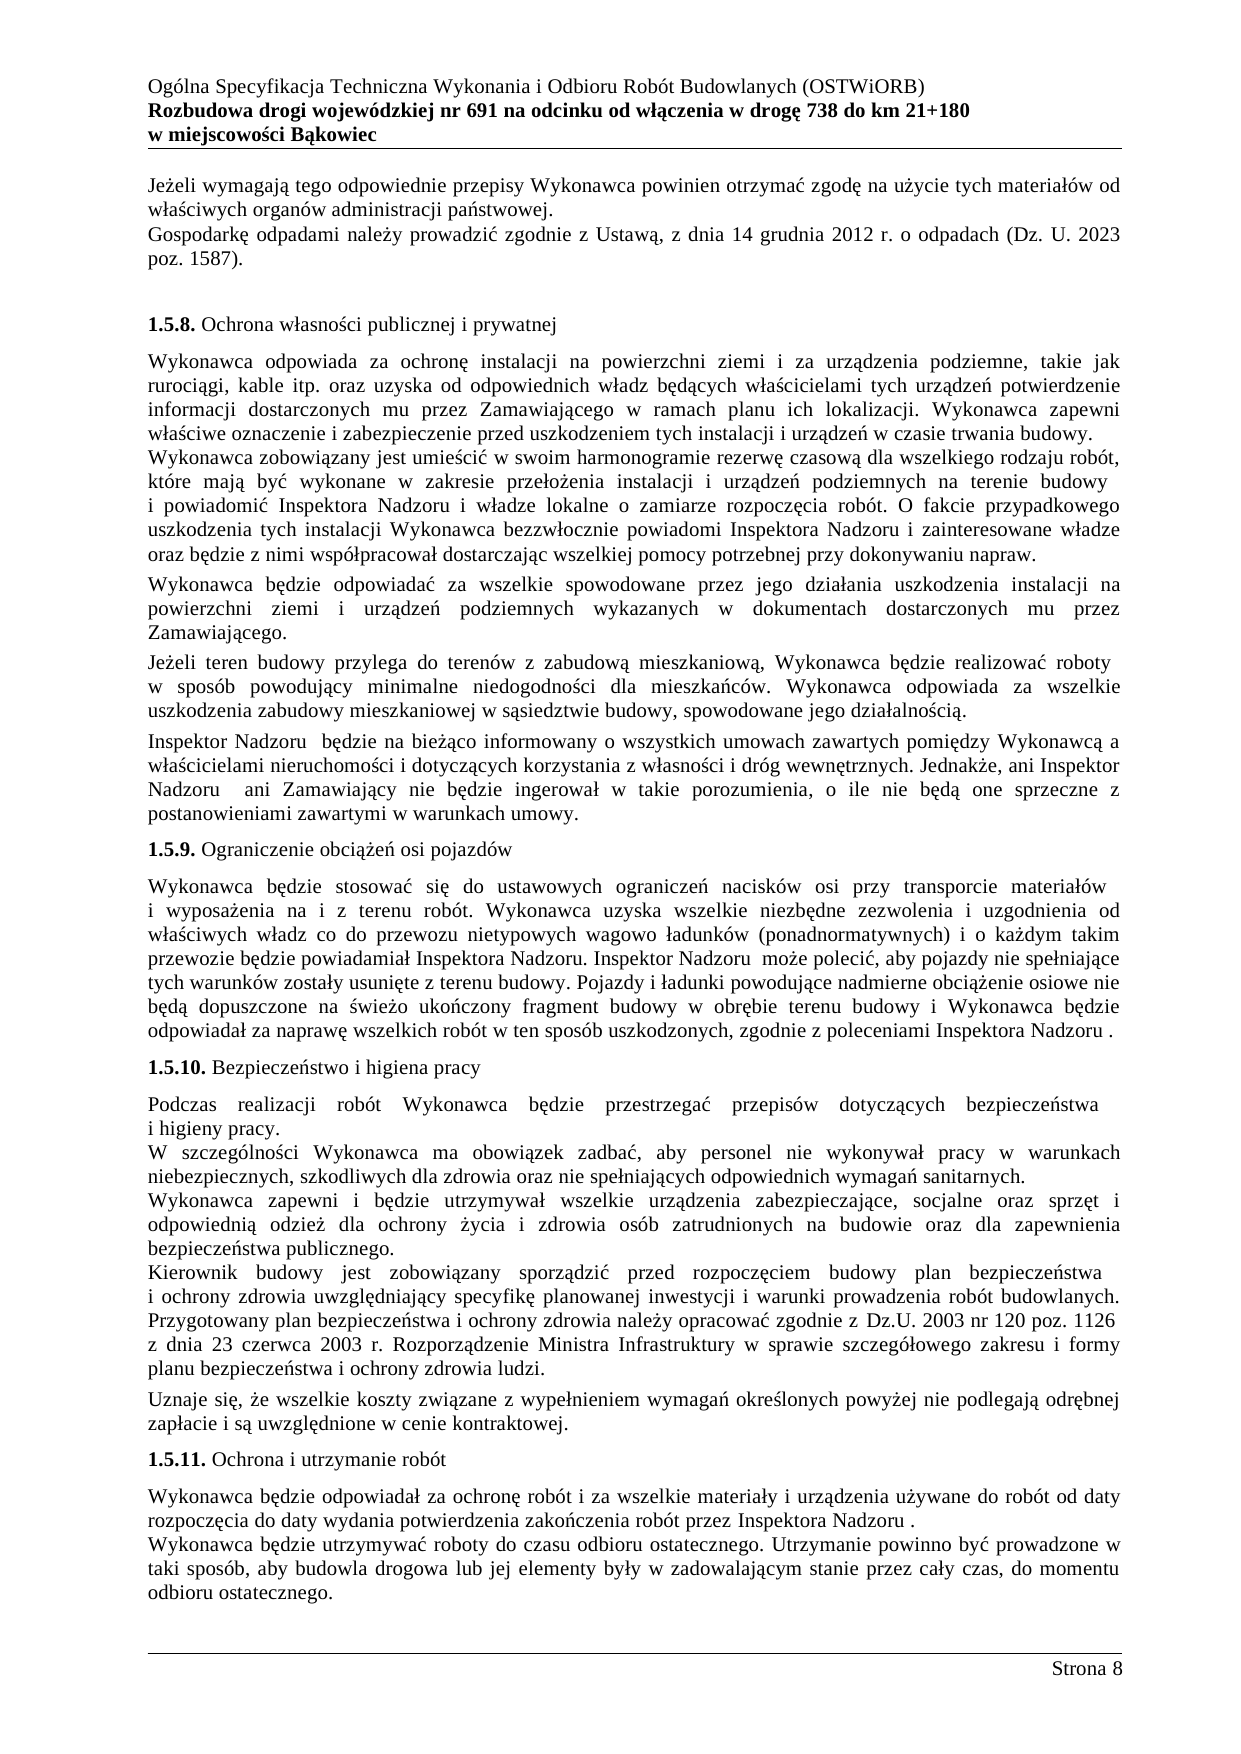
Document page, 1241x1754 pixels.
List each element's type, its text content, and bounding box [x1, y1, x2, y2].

text Wykonawca zapewni i będzie utrzymywał wszelkie urządzenia zabezpieczające, socjalne oraz sprzęt i odpowiednią odzież dla ochrony życia i zdrowia osób zatrudnionych na budowie oraz dla zapewnienia bezpieczeństwa publicznego. [148, 1188, 1122, 1260]
subtitle 1.5.11. Ochrona i utrzymanie robót [148, 1447, 1122, 1471]
subtitle Wykonawca będzie odpowiadał za ochronę robót i za wszelkie materiały i urządzenia używane do robót od daty rozpoczęcia do daty wydania potwierdzenia zakończenia robót przez Inspektora Nadzoru . [148, 1483, 1122, 1532]
subtitle 1.5.8. Ochrona własności publicznej i prywatnej [148, 312, 1122, 336]
text Wykonawca będzie odpowiadać za wszelkie spowodowane przez jego działania uszkodzenia instalacji na powierzchni ziemi i urządzeń podziemnych wykazanych w dokumentach dostarczonych mu przez Zamawiającego. [148, 572, 1122, 644]
text Uznaje się, że wszelkie koszty związane z wypełnieniem wymagań określonych powyżej nie podlegają odrębnej zapłacie i są uwzględnione w cenie kontraktowej. [148, 1386, 1122, 1434]
text Podczas realizacji robót Wykonawca będzie przestrzegać przepisów dotyczących bezpieczeństwa i higieny pracy. [148, 1091, 1122, 1139]
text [148, 173, 1122, 221]
subtitle 1.5.10. Bezpieczeństwo i higiena pracy [148, 1055, 1122, 1079]
text Inspektor Nadzoru będzie na bieżąco informowany o wszystkich umowach zawartych pomiędzy Wykonawcą a właścicielami nieruchomości i dotyczących korzystania z własności i dróg wewnętrznych. Jednakże, ani Inspektor Nadzoru ani Zamawiający nie będzie ingerował w takie porozumienia, o ile nie będą one sprzeczne z postanowieniami zawartymi w warunkach umowy. [148, 728, 1122, 825]
text Jeżeli teren budowy przylega do terenów z zabudową mieszkaniową, Wykonawca będzie realizować roboty w sposób powodujący minimalne niedogodności dla mieszkańców. Wykonawca odpowiada za wszelkie uszkodzenia zabudowy mieszkaniowej w sąsiedztwie budowy, spowodowane jego działalnością. [148, 650, 1122, 722]
text W szczególności Wykonawca ma obowiązek zadbać, aby personel nie wykonywał pracy w warunkach niebezpiecznych, szkodliwych dla zdrowia oraz nie spełniających odpowiednich wymagań sanitarnych. [148, 1139, 1122, 1188]
text Wykonawca odpowiada za ochronę instalacji na powierzchni ziemi i za urządzenia podziemne, takie jak rurociągi, kable itp. oraz uzyska od odpowiednich władz będących właścicielami tych urządzeń potwierdzenie informacji dostarczonych mu przez Zamawiającego w ramach planu ich lokalizacji. Wykonawca zapewni właściwe oznaczenie i zabezpieczenie przed uszkodzeniem tych instalacji i urządzeń w czasie trwania budowy. [148, 349, 1122, 445]
text Gospodarkę odpadami należy prowadzić zgodnie z Ustawą, z dnia 14 grudnia 2012 r. o odpadach (Dz. U. 2023 poz. 1587). [148, 221, 1122, 269]
text Wykonawca zobowiązany jest umieścić w swoim harmonogramie rezerwę czasową dla wszelkiego rodzaju robót, które mają być wykonane w zakresie przełożenia instalacji i urządzeń podziemnych na terenie budowy i powiadomić Inspektora Nadzoru i władze lokalne o zamiarze rozpoczęcia robót. O fakcie przypadkowego uszkodzenia tych instalacji Wykonawca bezzwłocznie powiadomi Inspektora Nadzoru i zainteresowane władze oraz będzie z nimi współpracował dostarczając wszelkiej pomocy potrzebnej przy dokonywaniu napraw. [148, 445, 1122, 565]
subtitle 1.5.9. Ograniczenie obciążeń osi pojazdów [148, 837, 1122, 861]
text Wykonawca będzie stosować się do ustawowych ograniczeń nacisków osi przy transporcie materiałów i wyposażenia na i z terenu robót. Wykonawca uzyska wszelkie niezbędne zezwolenia i uzgodnienia od właściwych władz co do przewozu nietypowych wagowo ładunków (ponadnormatywnych) i o każdym takim przewozie będzie powiadamiał Inspektora Nadzoru. Inspektor Nadzoru może polecić, aby pojazdy nie spełniające tych warunków zostały usunięte z terenu budowy. Pojazdy i ładunki powodujące nadmierne obciążenie osiowe nie będą dopuszczone na świeżo ukończony fragment budowy w obrębie terenu budowy i Wykonawca będzie odpowiadał za naprawę wszelkich robót w ten sposób uszkodzonych, zgodnie z poleceniami Inspektora Nadzoru . [148, 874, 1122, 1042]
text Kierownik budowy jest zobowiązany sporządzić przed rozpoczęciem budowy plan bezpieczeństwa i ochrony zdrowia uwzględniający specyfikę planowanej inwestycji i warunki prowadzenia robót budowlanych. Przygotowany plan bezpieczeństwa i ochrony zdrowia należy opracować zgodnie z Dz.U. 2003 nr 120 poz. 1126 z dnia 23 czerwca 2003 r. Rozporządzenie Ministra Infrastruktury w sprawie szczegółowego zakresu i formy planu bezpieczeństwa i ochrony zdrowia ludzi. [148, 1260, 1122, 1380]
text Wykonawca będzie utrzymywać roboty do czasu odbioru ostatecznego. Utrzymanie powinno być prowadzone w taki sposób, aby budowla drogowa lub jej elementy były w zadowalającym stanie przez cały czas, do momentu odbioru ostatecznego. [148, 1532, 1122, 1604]
